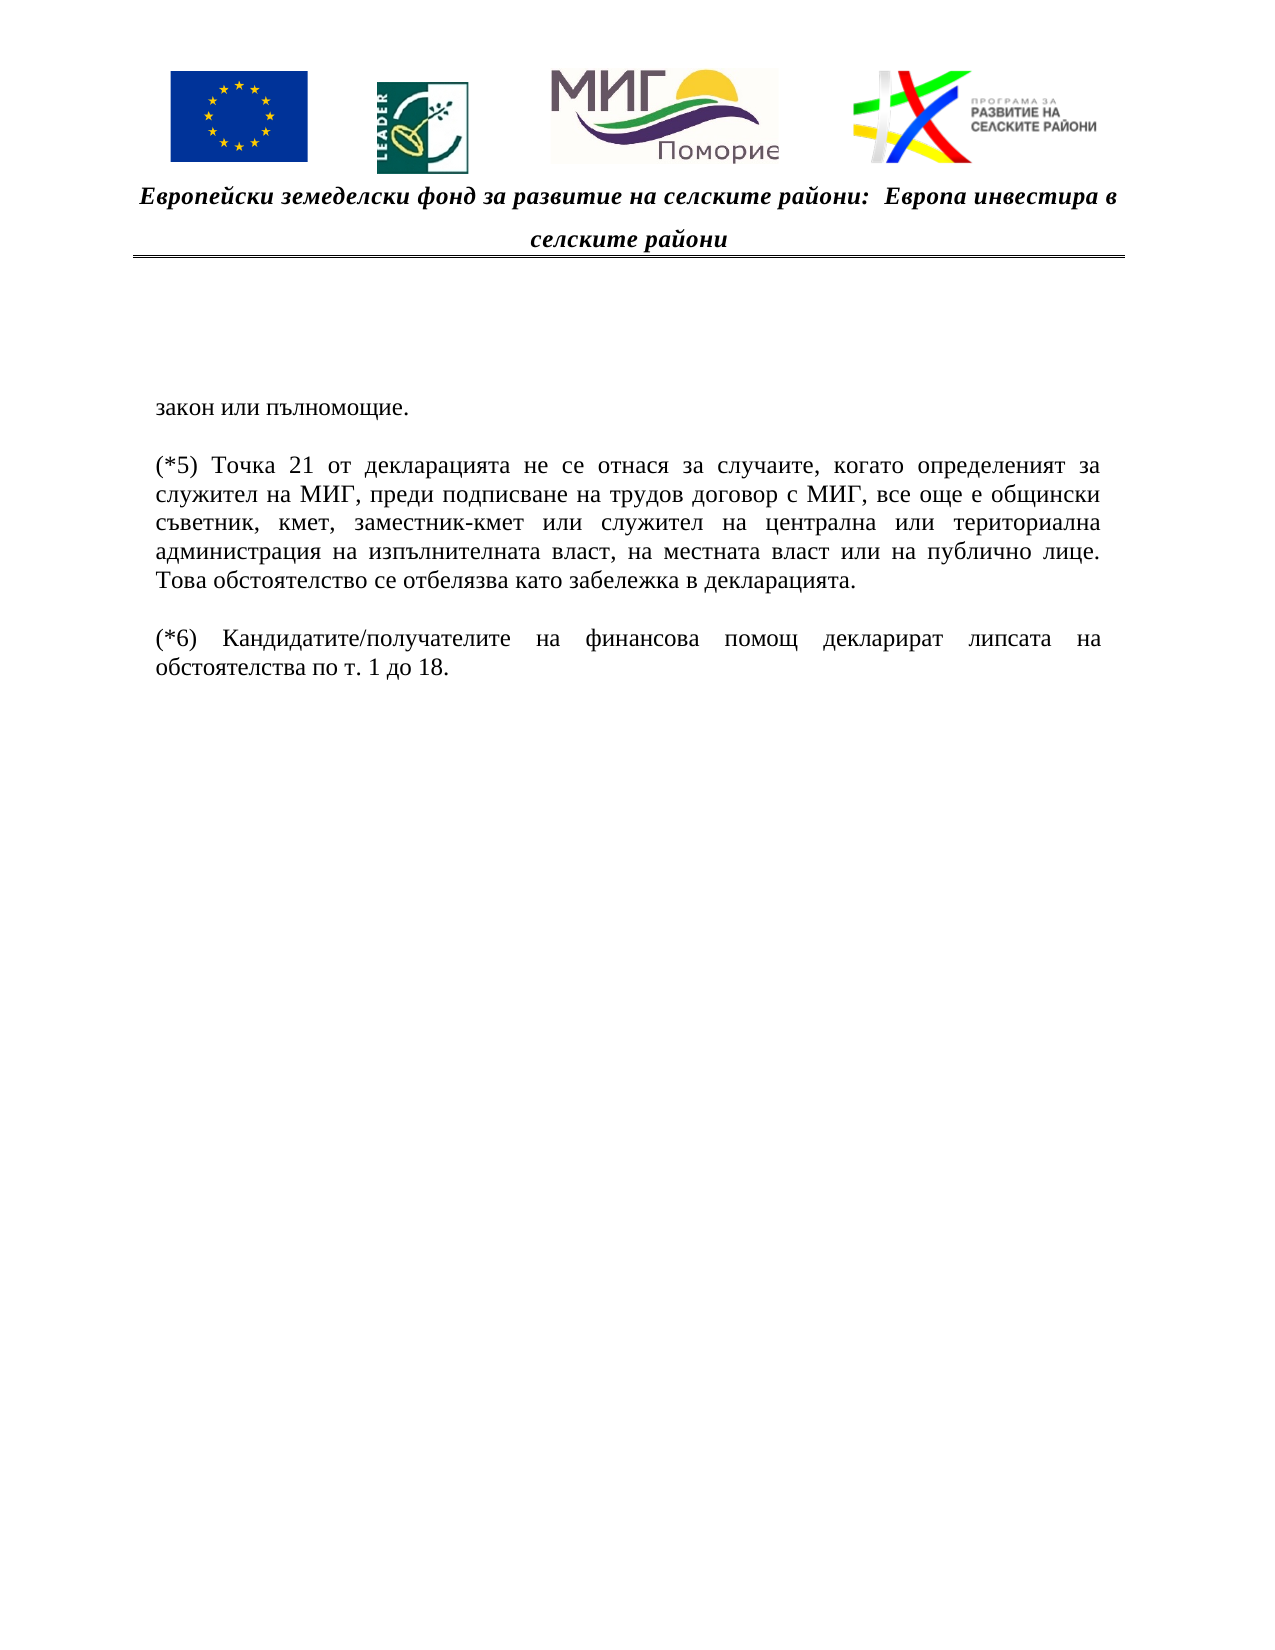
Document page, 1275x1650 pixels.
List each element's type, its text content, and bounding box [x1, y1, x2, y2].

picture [550, 68, 779, 164]
picture [377, 82, 469, 174]
picture [839, 63, 1107, 170]
picture [170, 71, 308, 162]
